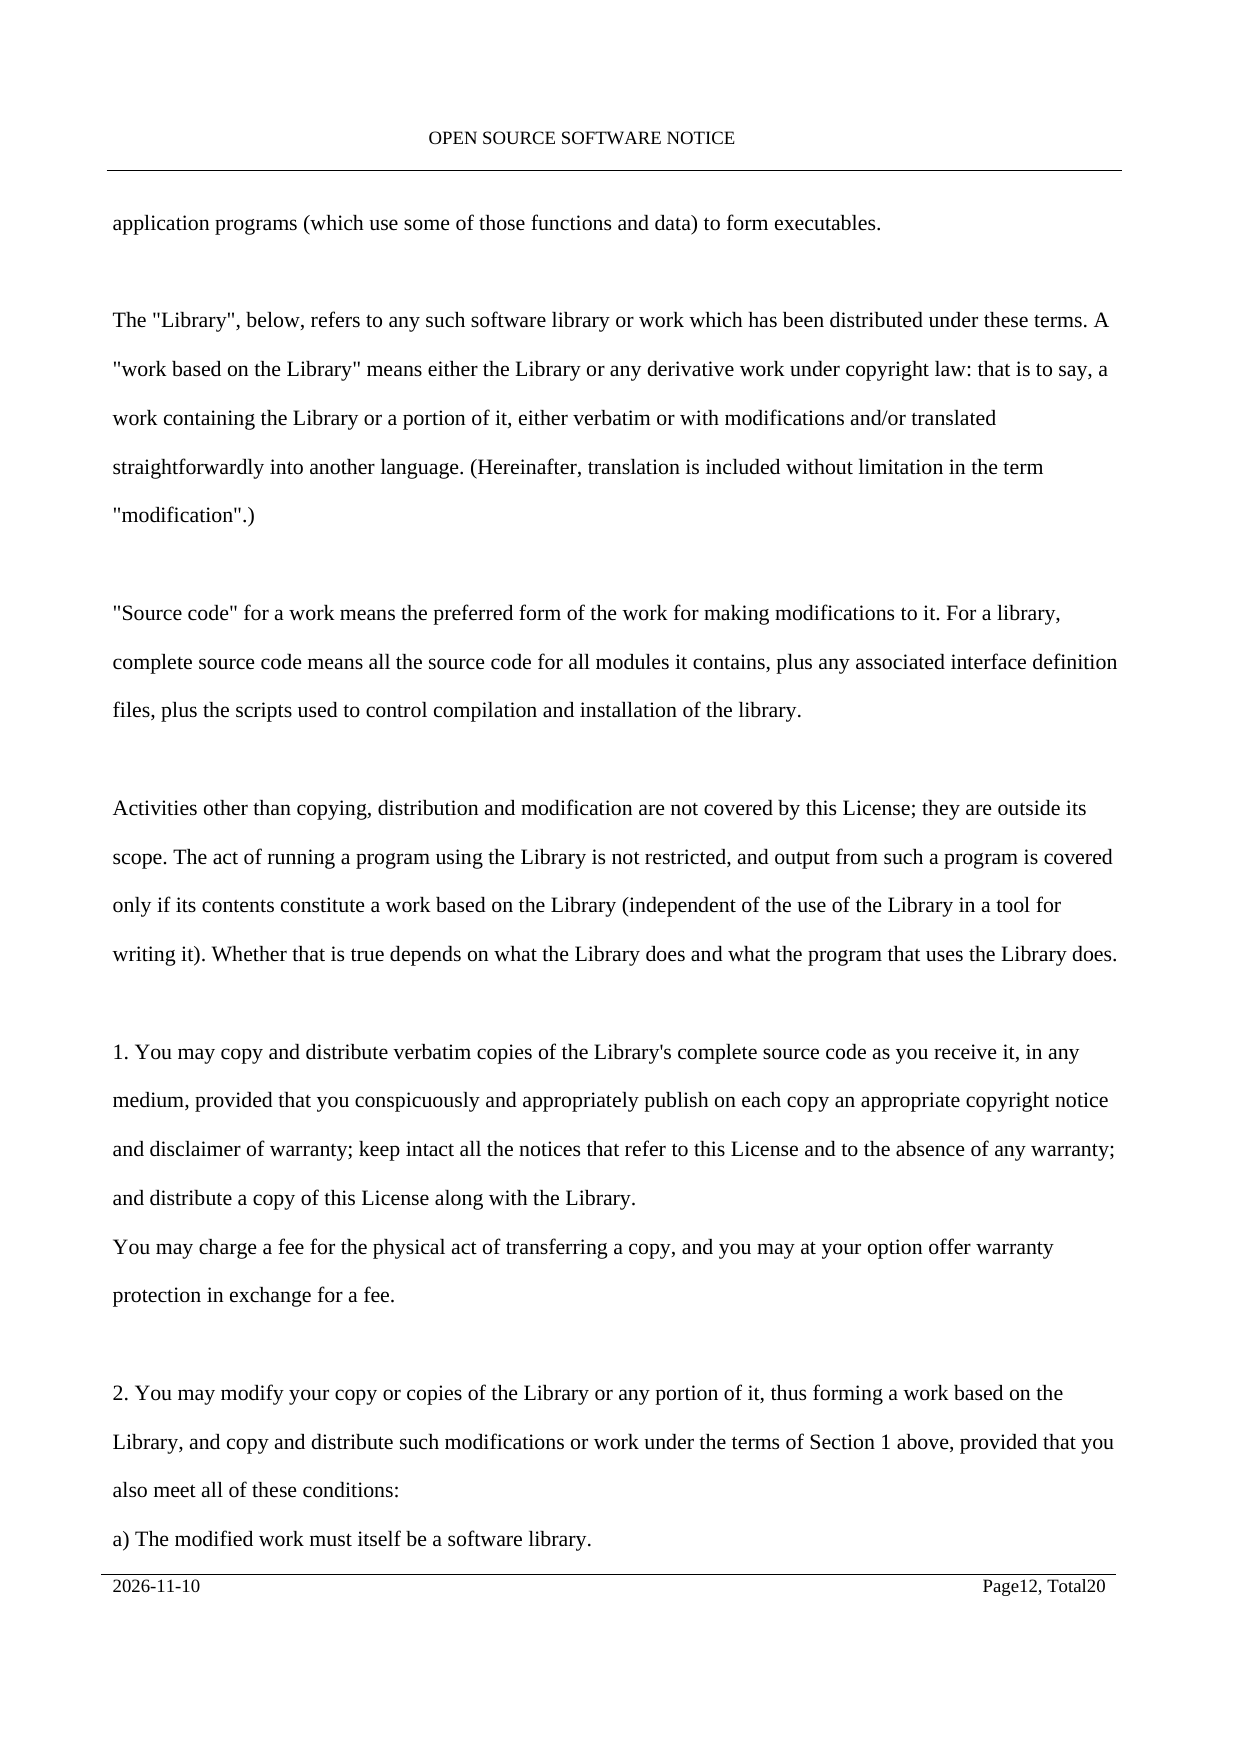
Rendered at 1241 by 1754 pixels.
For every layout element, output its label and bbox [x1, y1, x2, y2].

text [112, 206, 1128, 1555]
